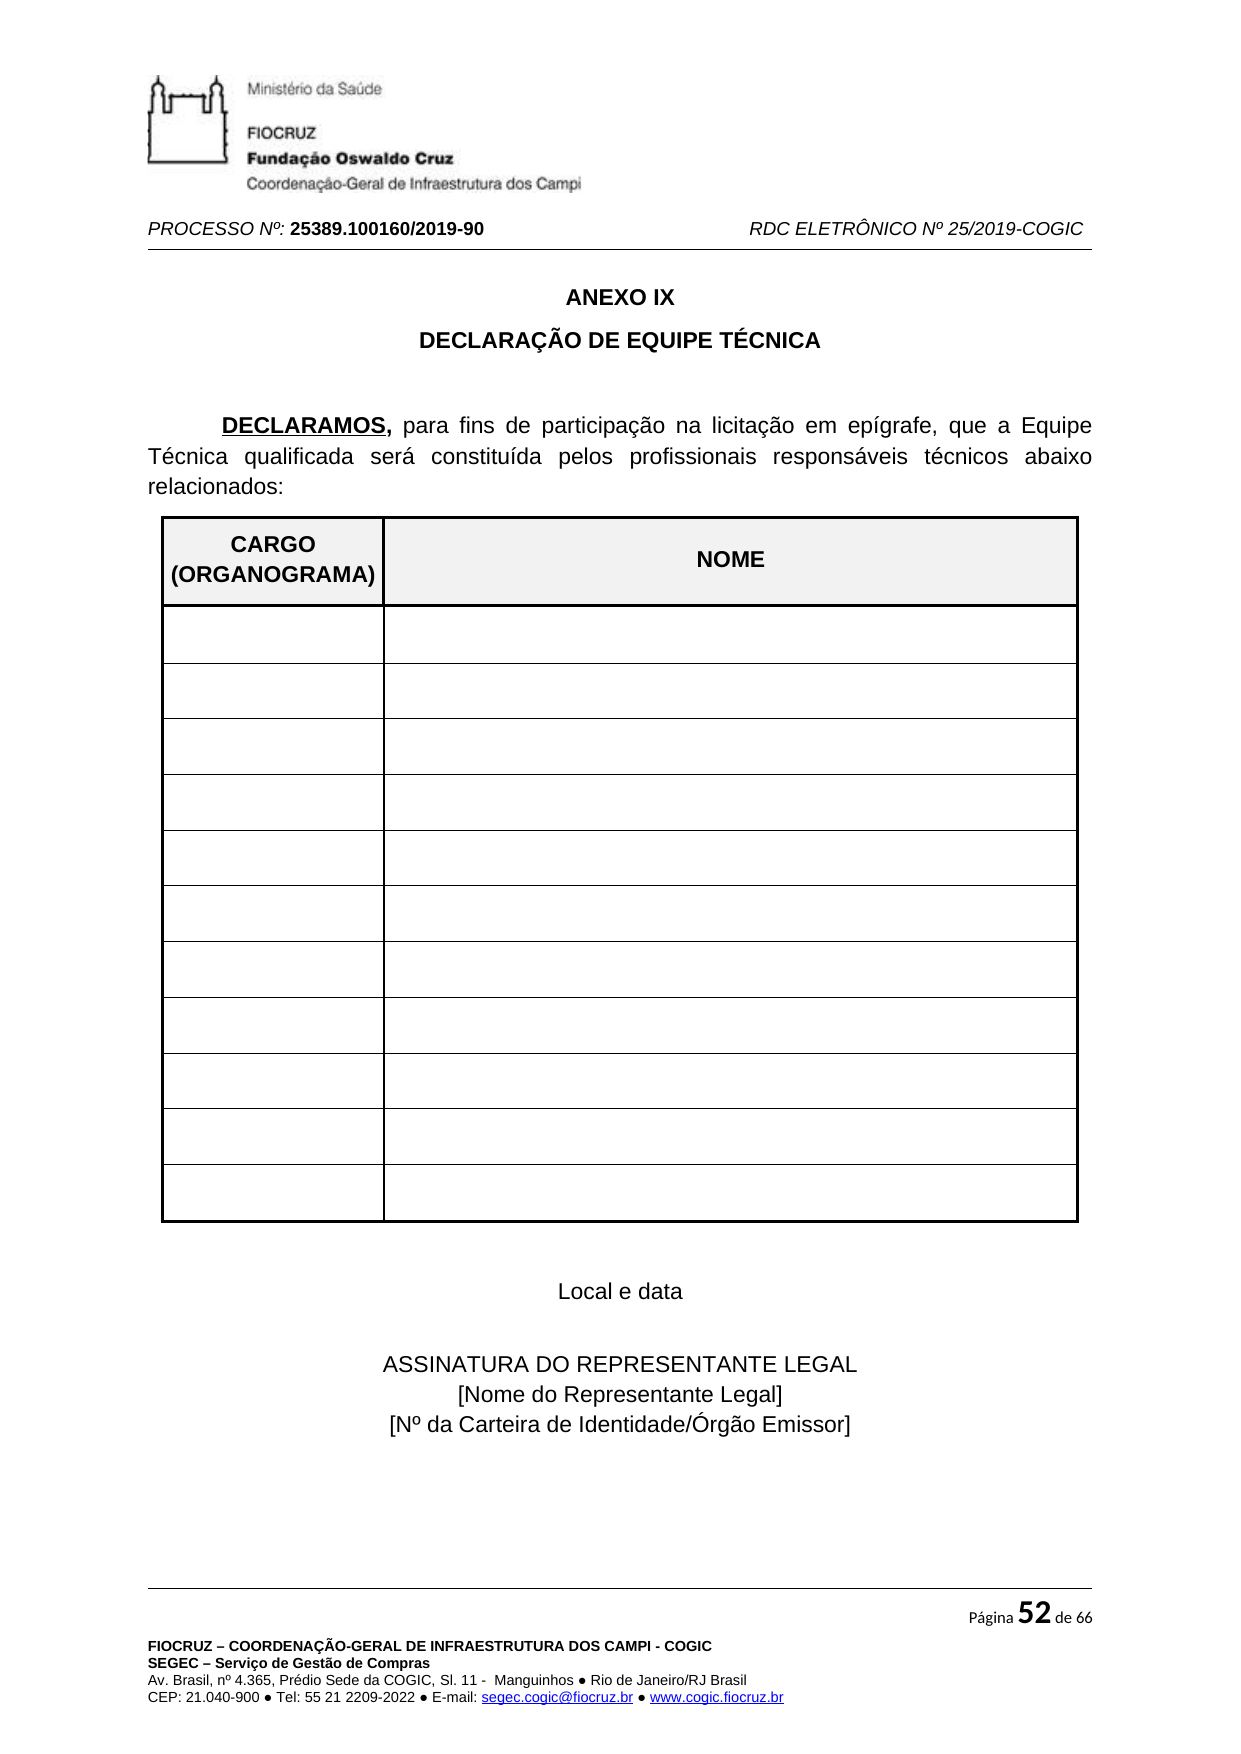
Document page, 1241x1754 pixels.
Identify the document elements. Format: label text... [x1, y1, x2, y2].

text [Nome do Representante Legal] [148, 1381, 1092, 1408]
table_cell [164, 775, 383, 830]
table_cell [385, 1109, 1076, 1164]
table_cell [385, 1165, 1076, 1220]
table_cell [164, 719, 383, 774]
table_cell [164, 1054, 383, 1108]
table_header CARGO (ORGANOGRAMA) [164, 519, 382, 604]
text [Nº da Carteira de Identidade/Órgão Emissor] [148, 1411, 1092, 1438]
table_cell [164, 831, 383, 885]
table_cell [164, 607, 383, 662]
text ANEXO IX [148, 284, 1092, 311]
table_cell [385, 664, 1076, 718]
table_cell [385, 831, 1076, 885]
table_header NOME [385, 519, 1076, 604]
table_cell [164, 998, 383, 1053]
text DECLARAÇÃO DE EQUIPE TÉCNICA [148, 327, 1092, 353]
table_cell [385, 775, 1076, 830]
picture [147, 75, 582, 193]
table_cell [164, 1109, 383, 1164]
table_cell [385, 719, 1076, 774]
text Local e data [148, 1278, 1092, 1304]
table_cell [385, 607, 1076, 662]
table_cell [164, 1165, 383, 1220]
table_cell [385, 886, 1076, 941]
table_cell [385, 998, 1076, 1053]
table_cell [164, 664, 383, 718]
table_cell [385, 942, 1076, 997]
text DECLARAMOS, para fins de participação na licitação em epígrafe, que a Equipe Técnica qualificada será constituída pelos profissionais responsáveis técnicos abaixo relacionados: [148, 412, 1092, 499]
table_cell [164, 886, 383, 941]
table_cell [164, 942, 383, 997]
table_cell [385, 1054, 1076, 1108]
text ASSINATURA DO REPRESENTANTE LEGAL [148, 1351, 1092, 1377]
